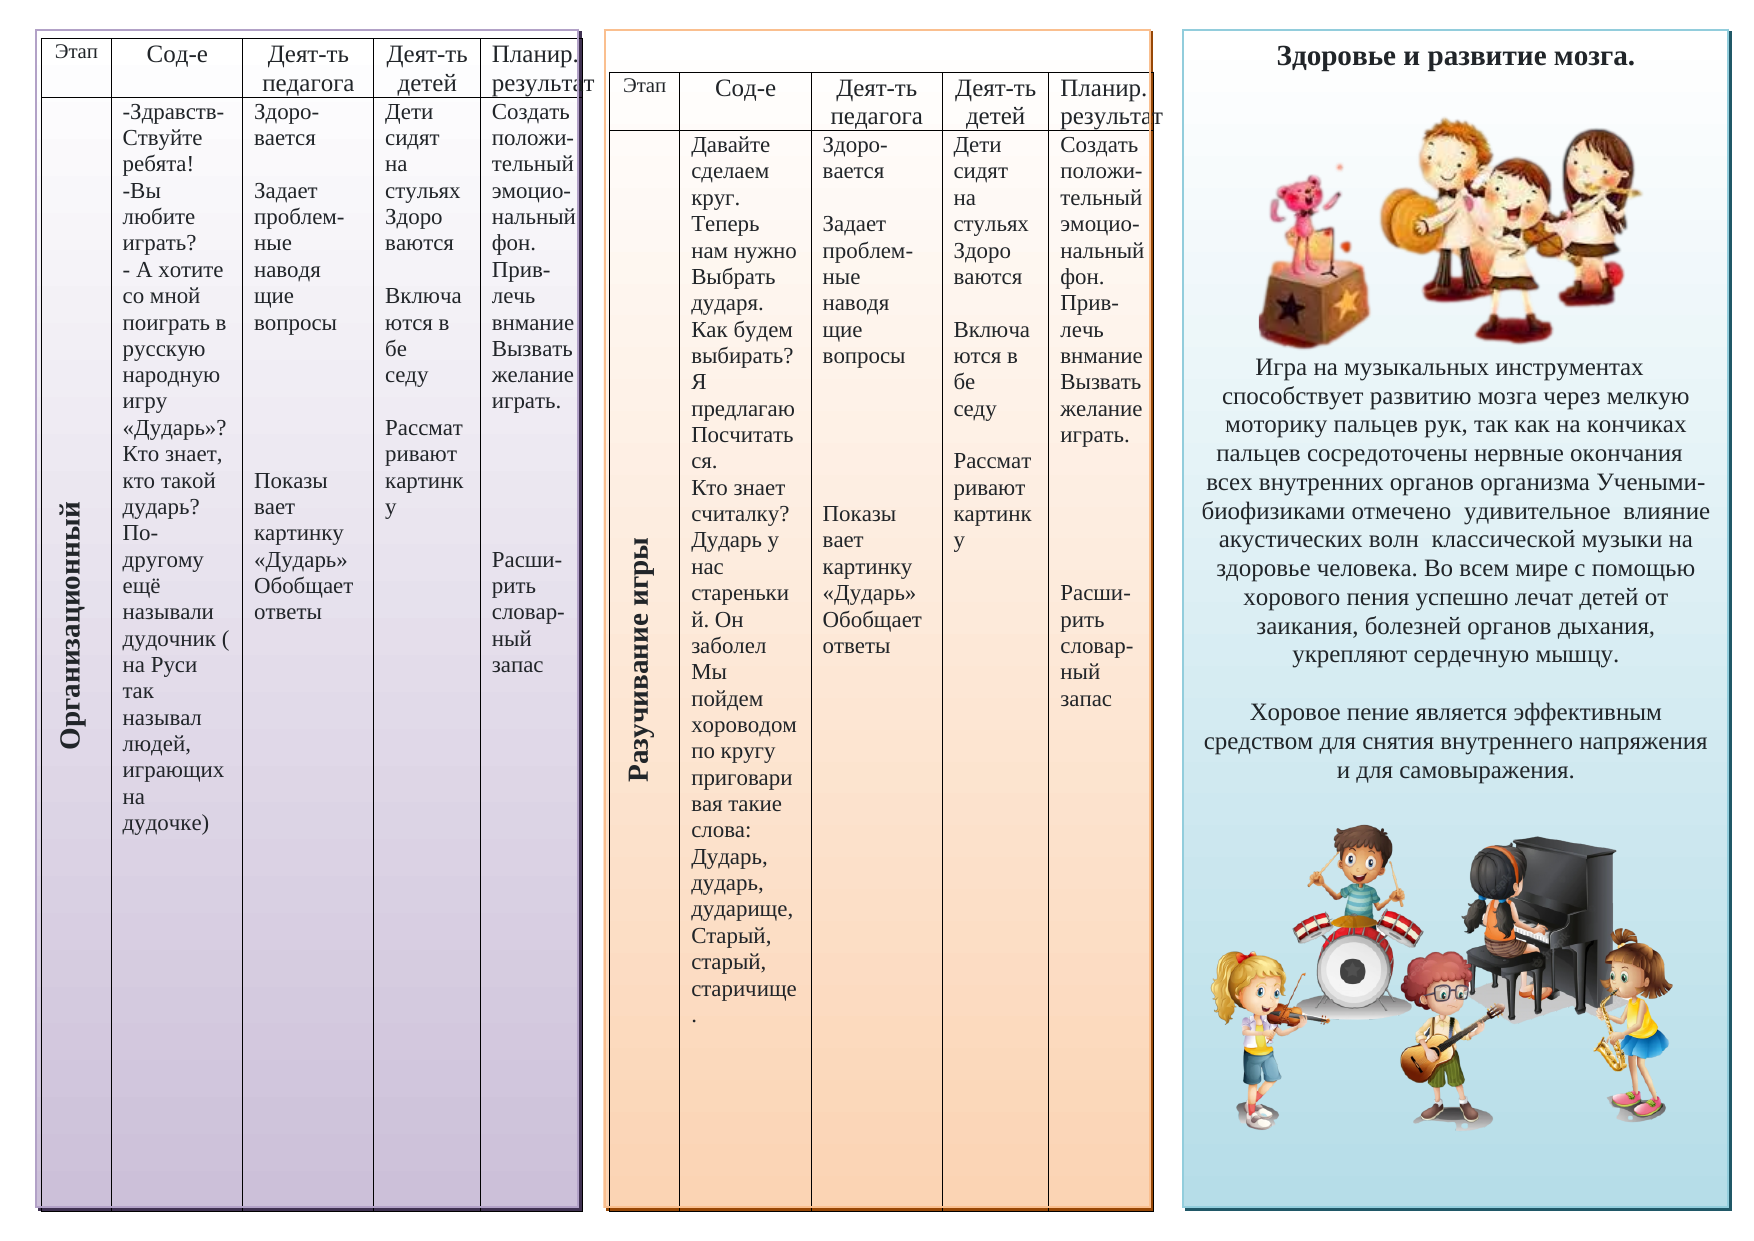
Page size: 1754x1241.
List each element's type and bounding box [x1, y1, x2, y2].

picture [1199, 812, 1680, 1144]
picture [1258, 71, 1653, 352]
